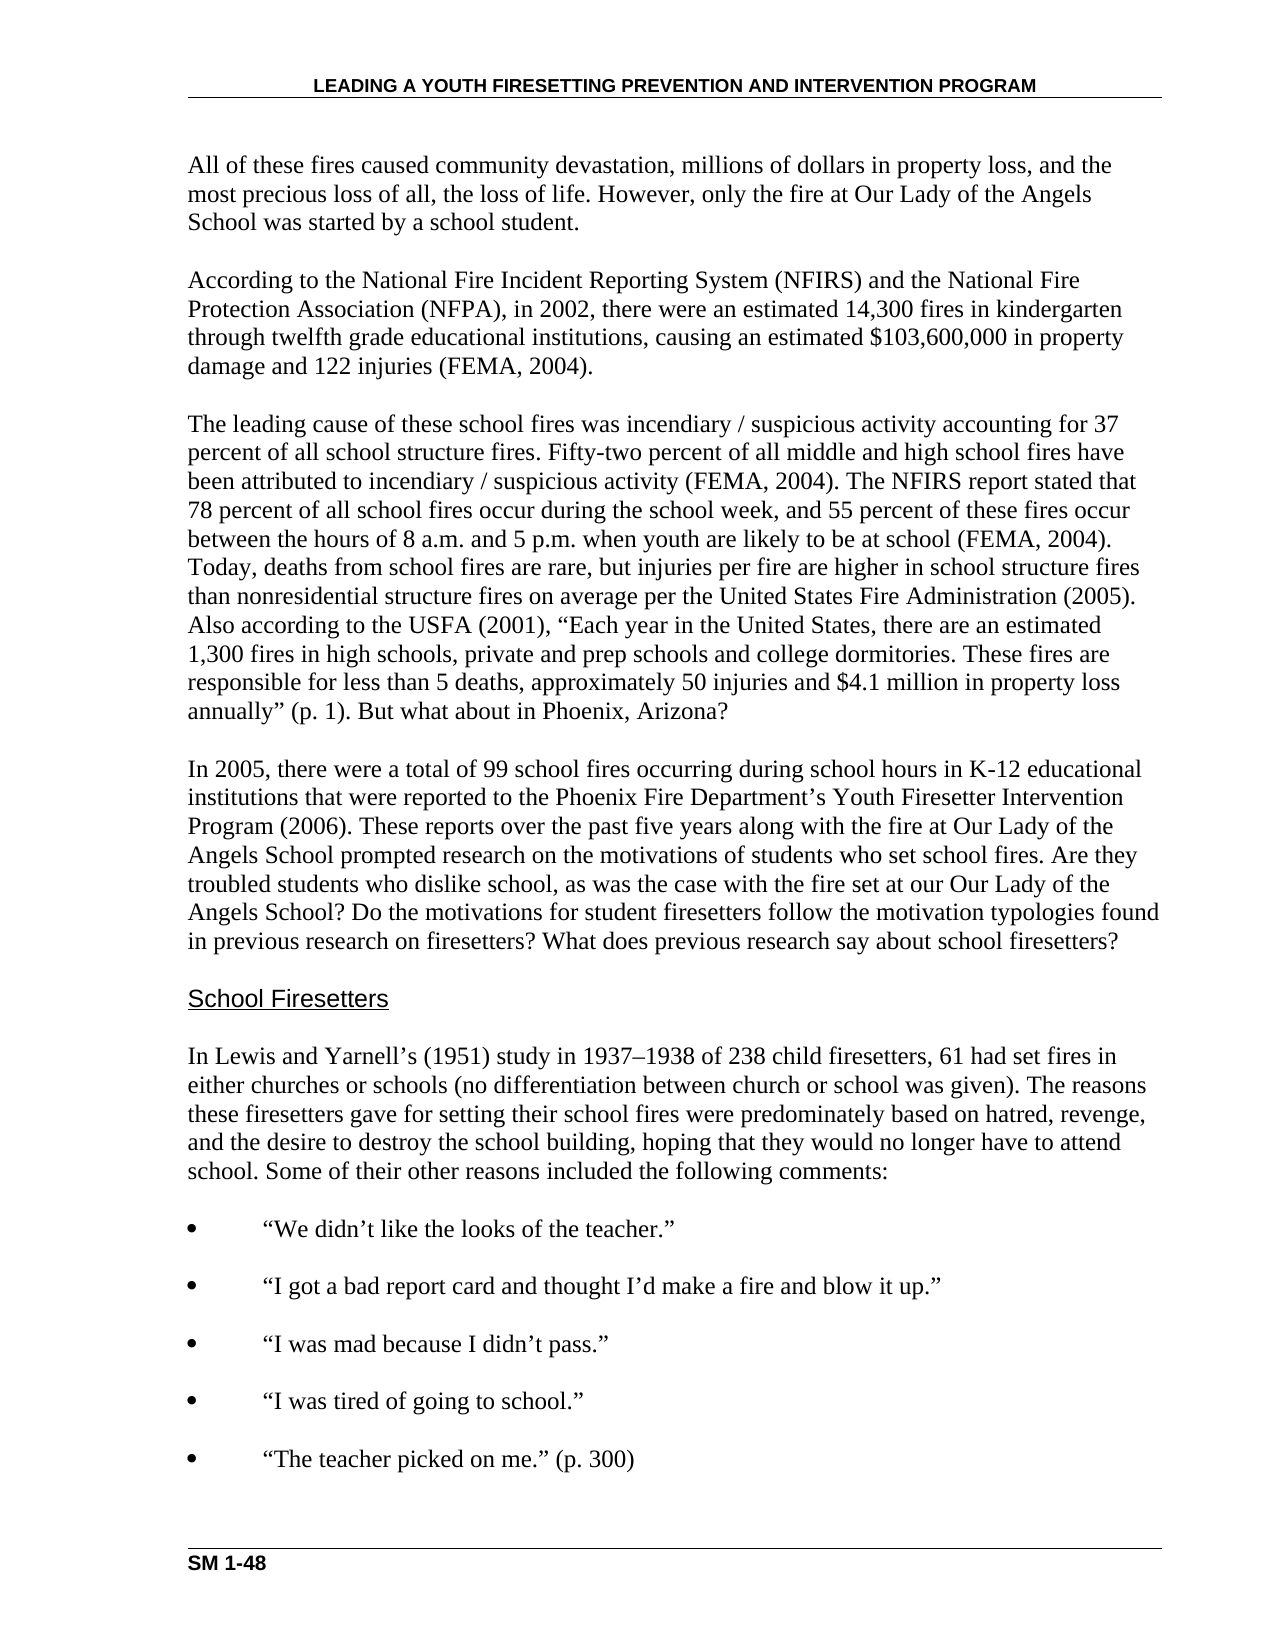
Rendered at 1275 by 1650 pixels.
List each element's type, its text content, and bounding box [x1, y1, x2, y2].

list “I was mad because I didn’t pass.” [187, 1329, 1162, 1357]
list “I got a bad report card and thought I’d make a fire and blow it up.” [187, 1271, 1162, 1300]
text According to the National Fire Incident Reporting System (NFIRS) and the National Fire Protection Association (NFPA), in 2002, there were an estimated 14,300 fires in kindergarten through twelfth grade educational institutions, causing an estimated $103,600,000 in property damage and 122 injuries (FEMA, 2004). [187, 265, 1162, 380]
list “We didn’t like the looks of the teacher.” [187, 1214, 1162, 1242]
text School Firesetters [187, 984, 1162, 1012]
text All of these fires caused community devastation, millions of dollars in property loss, and the most precious loss of all, the loss of life. However, only the fire at Our Lady of the Angels School was started by a school student. [187, 150, 1162, 236]
text In Lewis and Yarnell’s (1951) study in 1937–1938 of 238 child firesetters, 61 had set fires in either churches or schools (no differentiation between church or school was given). The reasons these firesetters gave for setting their school fires were predominately based on hatred, revenge, and the desire to destroy the school building, hoping that they would no longer have to attend school. Some of their other reasons included the following comments: [187, 1041, 1162, 1185]
text The leading cause of these school fires was incendiary / suspicious activity accounting for 37 percent of all school structure fires. Fifty-two percent of all middle and high school fires have been attributed to incendiary / suspicious activity (FEMA, 2004). The NFIRS report stated that 78 percent of all school fires occur during the school week, and 55 percent of these fires occur between the hours of 8 a.m. and 5 p.m. when youth are likely to be at school (FEMA, 2004). Today, deaths from school fires are rare, but injuries per fire are higher in school structure fires than nonresidential structure fires on average per the United States Fire Administration (2005). Also according to the USFA (2001), “Each year in the United States, there are an estimated 1,300 fires in high schools, private and prep schools and college dormitories. These fires are responsible for less than 5 deaths, approximately 50 injuries and $4.1 million in property loss annually” (p. 1). But what about in Phoenix, Arizona? [187, 409, 1162, 725]
text In 2005, there were a total of 99 school fires occurring during school hours in K-12 educational institutions that were reported to the Phoenix Fire Department’s Youth Firesetter Intervention Program (2006). These reports over the past five years along with the fire at Our Lady of the Angels School prompted research on the motivations of students who set school fires. Are they troubled students who dislike school, as was the case with the fire set at our Our Lady of the Angels School? Do the motivations for student firesetters follow the motivation typologies found in previous research on firesetters? What does previous research say about school firesetters? [187, 754, 1162, 955]
list “The teacher picked on me.” (p. 300) [187, 1444, 1162, 1472]
list “I was tired of going to school.” [187, 1386, 1162, 1415]
